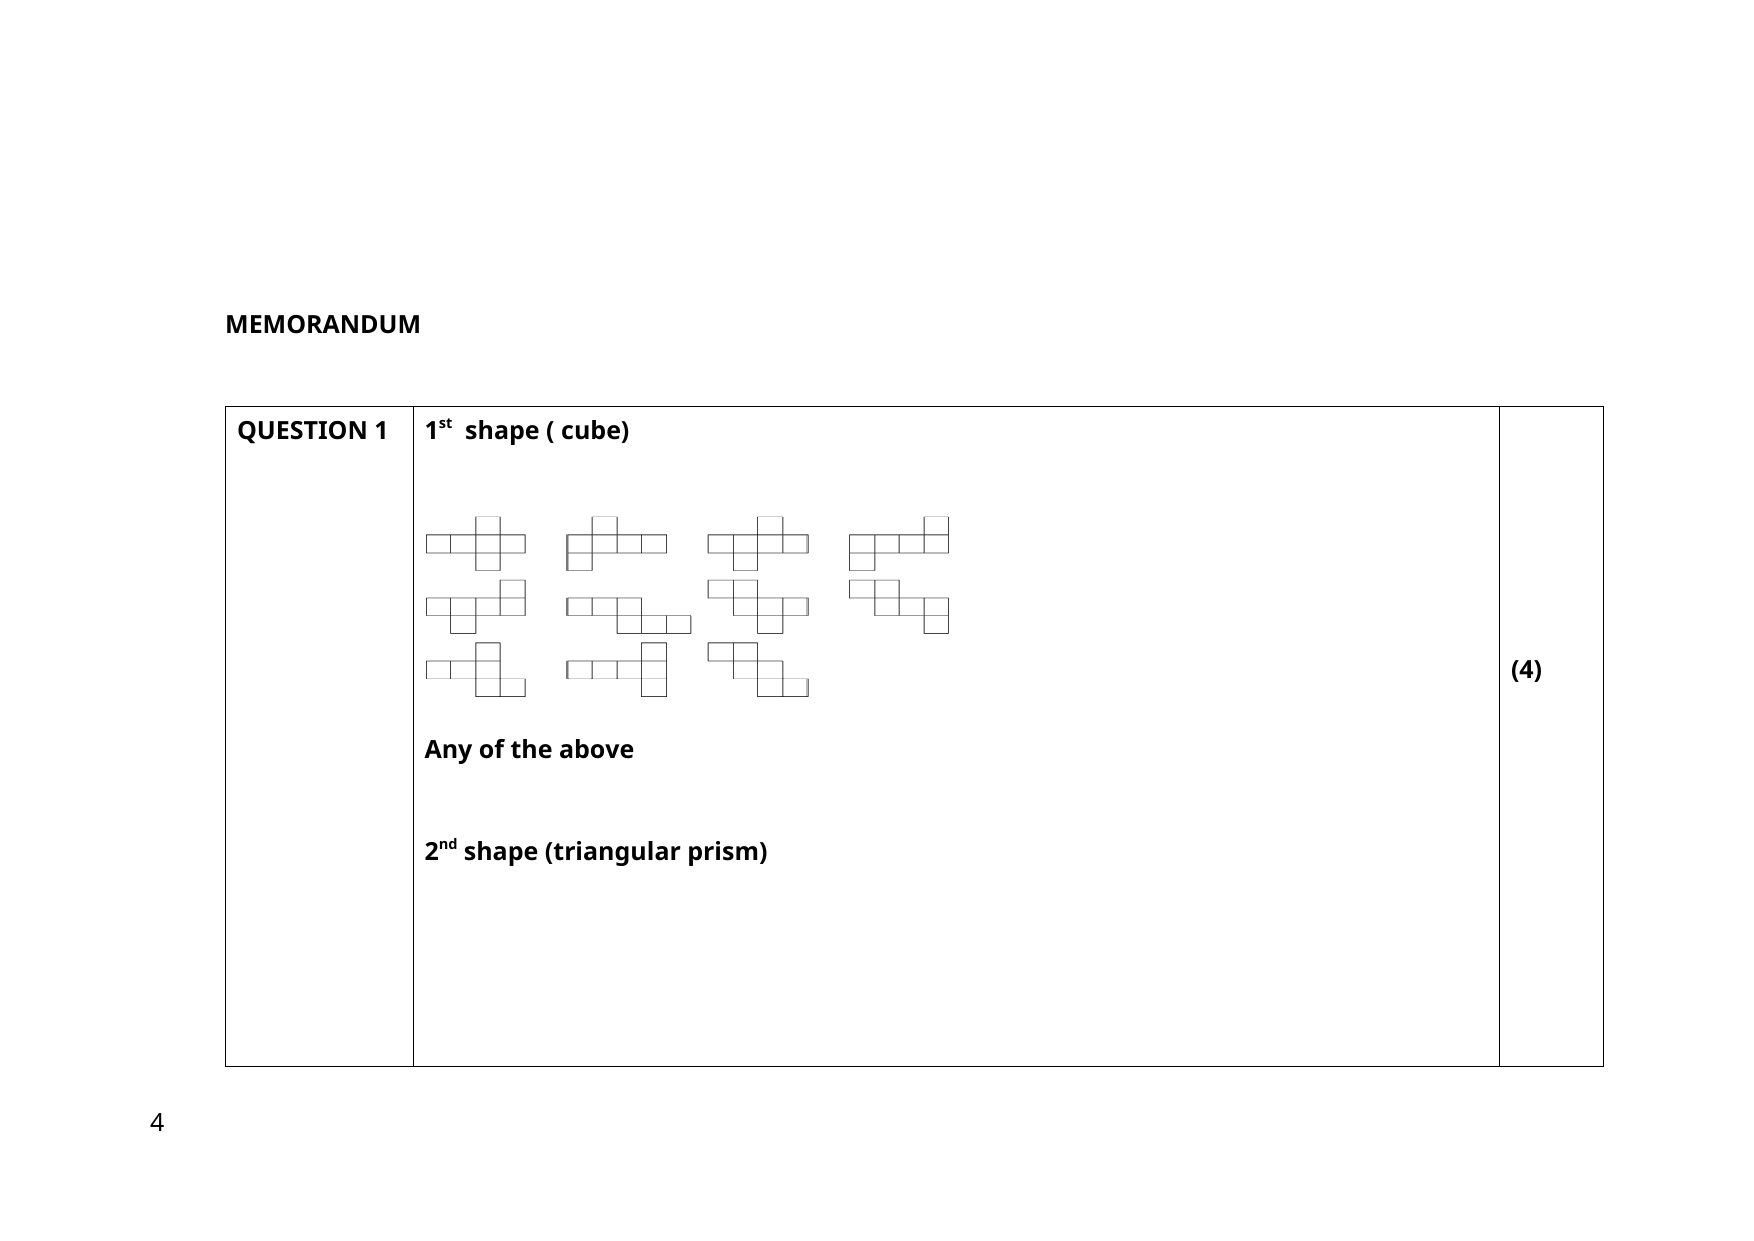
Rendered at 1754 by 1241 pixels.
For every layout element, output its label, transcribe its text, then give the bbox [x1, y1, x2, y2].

list MEMORANDUM [225, 307, 1604, 341]
table_header (4) (4) [1500, 407, 1603, 1066]
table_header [414, 407, 1499, 1066]
picture [424, 515, 951, 698]
table_header QUESTION 1 [226, 407, 413, 1066]
